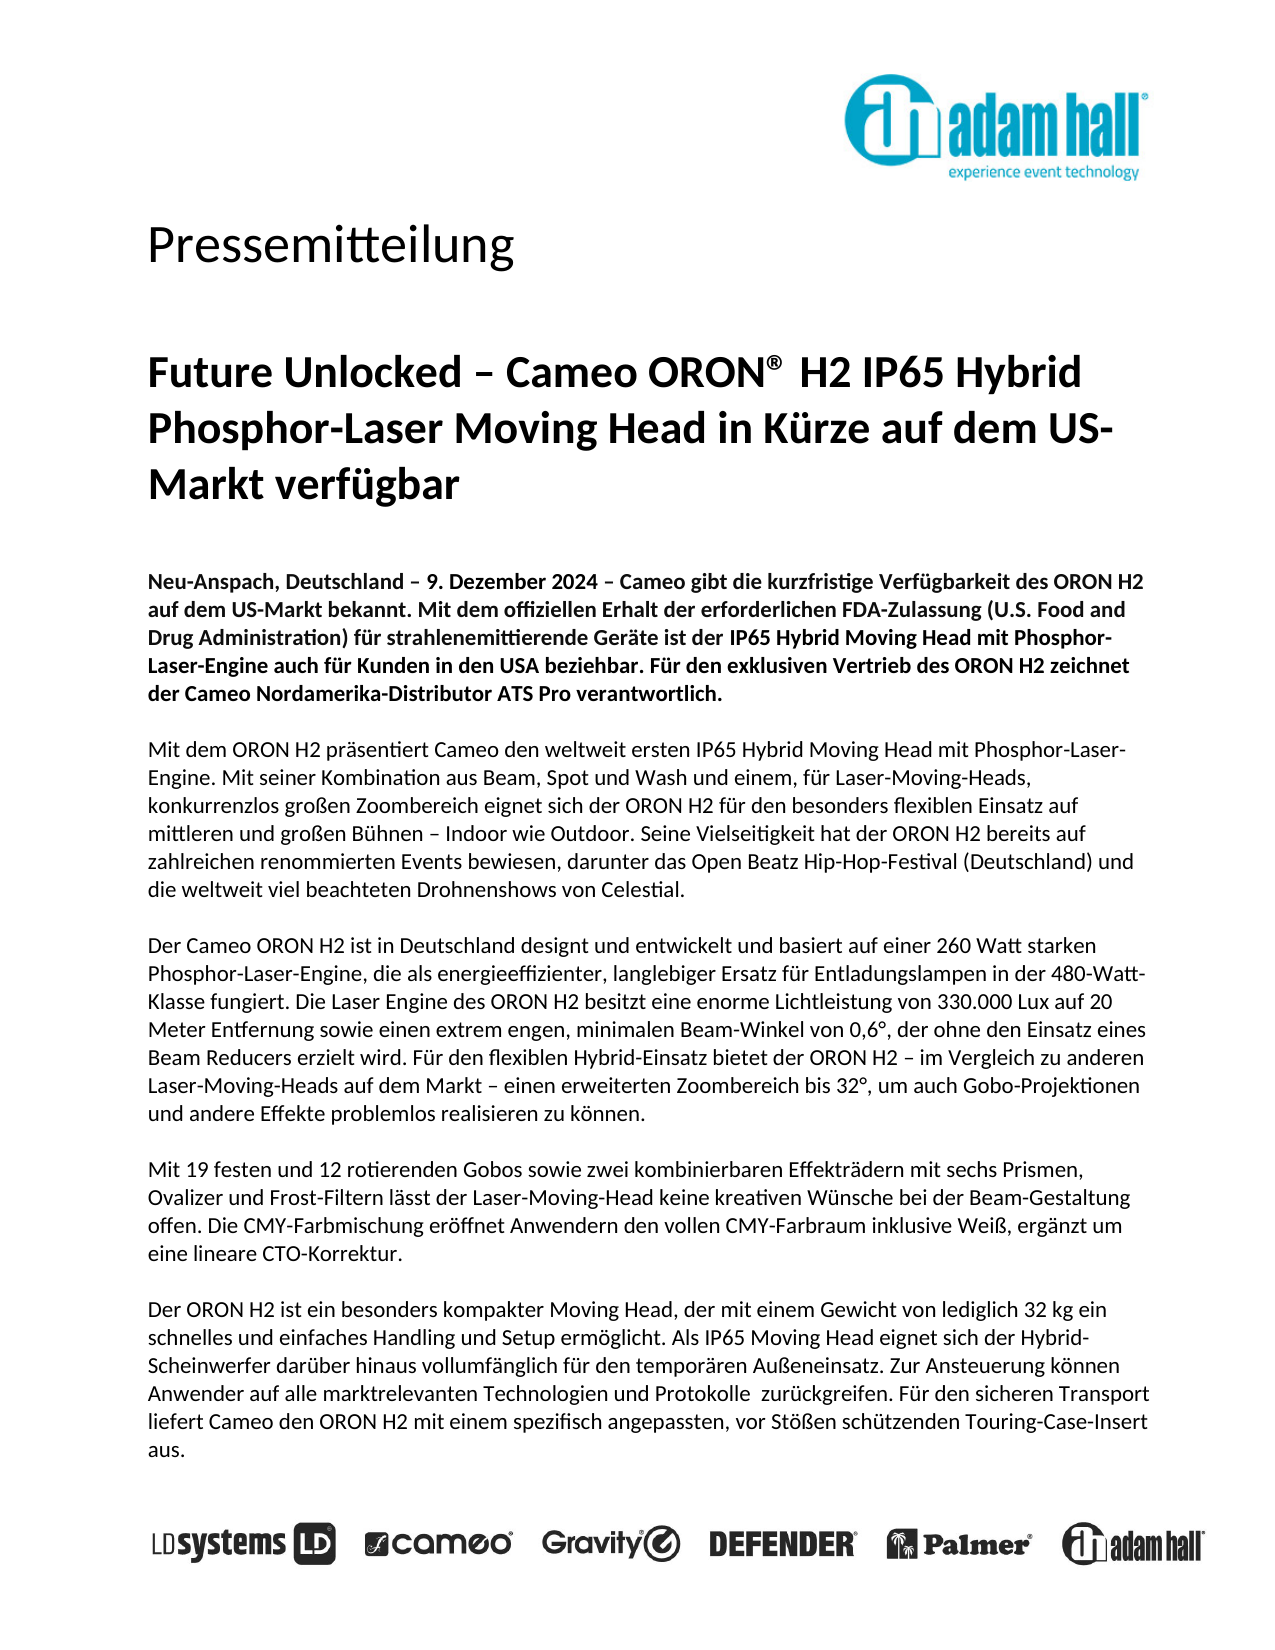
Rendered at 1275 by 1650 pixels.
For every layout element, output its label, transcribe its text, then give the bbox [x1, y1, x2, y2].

picture [835, 73, 1158, 182]
text Pressemitteilung [148, 210, 1158, 276]
picture [147, 1510, 1208, 1577]
text Mit dem ORON H2 präsentiert Cameo den weltweit ersten IP65 Hybrid Moving Head mit Phosphor-Laser-Engine. Mit seiner Kombination aus Beam, Spot und Wash und einem, für Laser-Moving-Heads, konkurrenzlos großen Zoombereich eignet sich der ORON H2 für den besonders flexiblen Einsatz auf mittleren und großen Bühnen – Indoor wie Outdoor. Seine Vielseitigkeit hat der ORON H2 bereits auf zahlreichen renommierten Events bewiesen, darunter das Open Beatz Hip-Hop-Festival (Deutschland) und die weltweit viel beachteten Drohnenshows von Celestial. [148, 735, 1158, 903]
text Future Unlocked – Cameo ORON® H2 IP65 Hybrid Phosphor-Laser Moving Head in Kürze auf dem US-Markt verfügbar [148, 343, 1158, 511]
text Der ORON H2 ist ein besonders kompakter Moving Head, der mit einem Gewicht von lediglich 32 kg ein schnelles und einfaches Handling und Setup ermöglicht. Als IP65 Moving Head eignet sich der Hybrid-Scheinwerfer darüber hinaus vollumfänglich für den temporären Außeneinsatz. Zur Ansteuerung können Anwender auf alle marktrelevanten Technologien und Protokolle zurückgreifen. Für den sicheren Transport liefert Cameo den ORON H2 mit einem spezifisch angepassten, vor Stößen schützenden Touring-Case-Insert aus. [148, 1295, 1158, 1463]
text Der Cameo ORON H2 ist in Deutschland designt und entwickelt und basiert auf einer 260 Watt starken Phosphor-Laser-Engine, die als energieeffizienter, langlebiger Ersatz für Entladungslampen in der 480-Watt-Klasse fungiert. Die Laser Engine des ORON H2 besitzt eine enorme Lichtleistung von 330.000 Lux auf 20 Meter Entfernung sowie einen extrem engen, minimalen Beam-Winkel von 0,6°, der ohne den Einsatz eines Beam Reducers erzielt wird. Für den flexiblen Hybrid-Einsatz bietet der ORON H2 – im Vergleich zu anderen Laser-Moving-Heads auf dem Markt – einen erweiterten Zoombereich bis 32°, um auch Gobo-Projektionen und andere Effekte problemlos realisieren zu können. [148, 931, 1158, 1127]
text Neu-Anspach, Deutschland – 9. Dezember 2024 – Cameo gibt die kurzfristige Verfügbarkeit des ORON H2 auf dem US-Markt bekannt. Mit dem offiziellen Erhalt der erforderlichen FDA-Zulassung (U.S. Food and Drug Administration) für strahlenemittierende Geräte ist der IP65 Hybrid Moving Head mit Phosphor-Laser-Engine auch für Kunden in den USA beziehbar. Für den exklusiven Vertrieb des ORON H2 zeichnet der Cameo Nordamerika-Distributor ATS Pro verantwortlich. [148, 567, 1158, 707]
text Mit 19 festen und 12 rotierenden Gobos sowie zwei kombinierbaren Effekträdern mit sechs Prismen, Ovalizer und Frost-Filtern lässt der Laser-Moving-Head keine kreativen Wünsche bei der Beam-Gestaltung offen. Die CMY-Farbmischung eröffnet Anwendern den vollen CMY-Farbraum inklusive Weiß, ergänzt um eine lineare CTO-Korrektur. [148, 1155, 1158, 1267]
